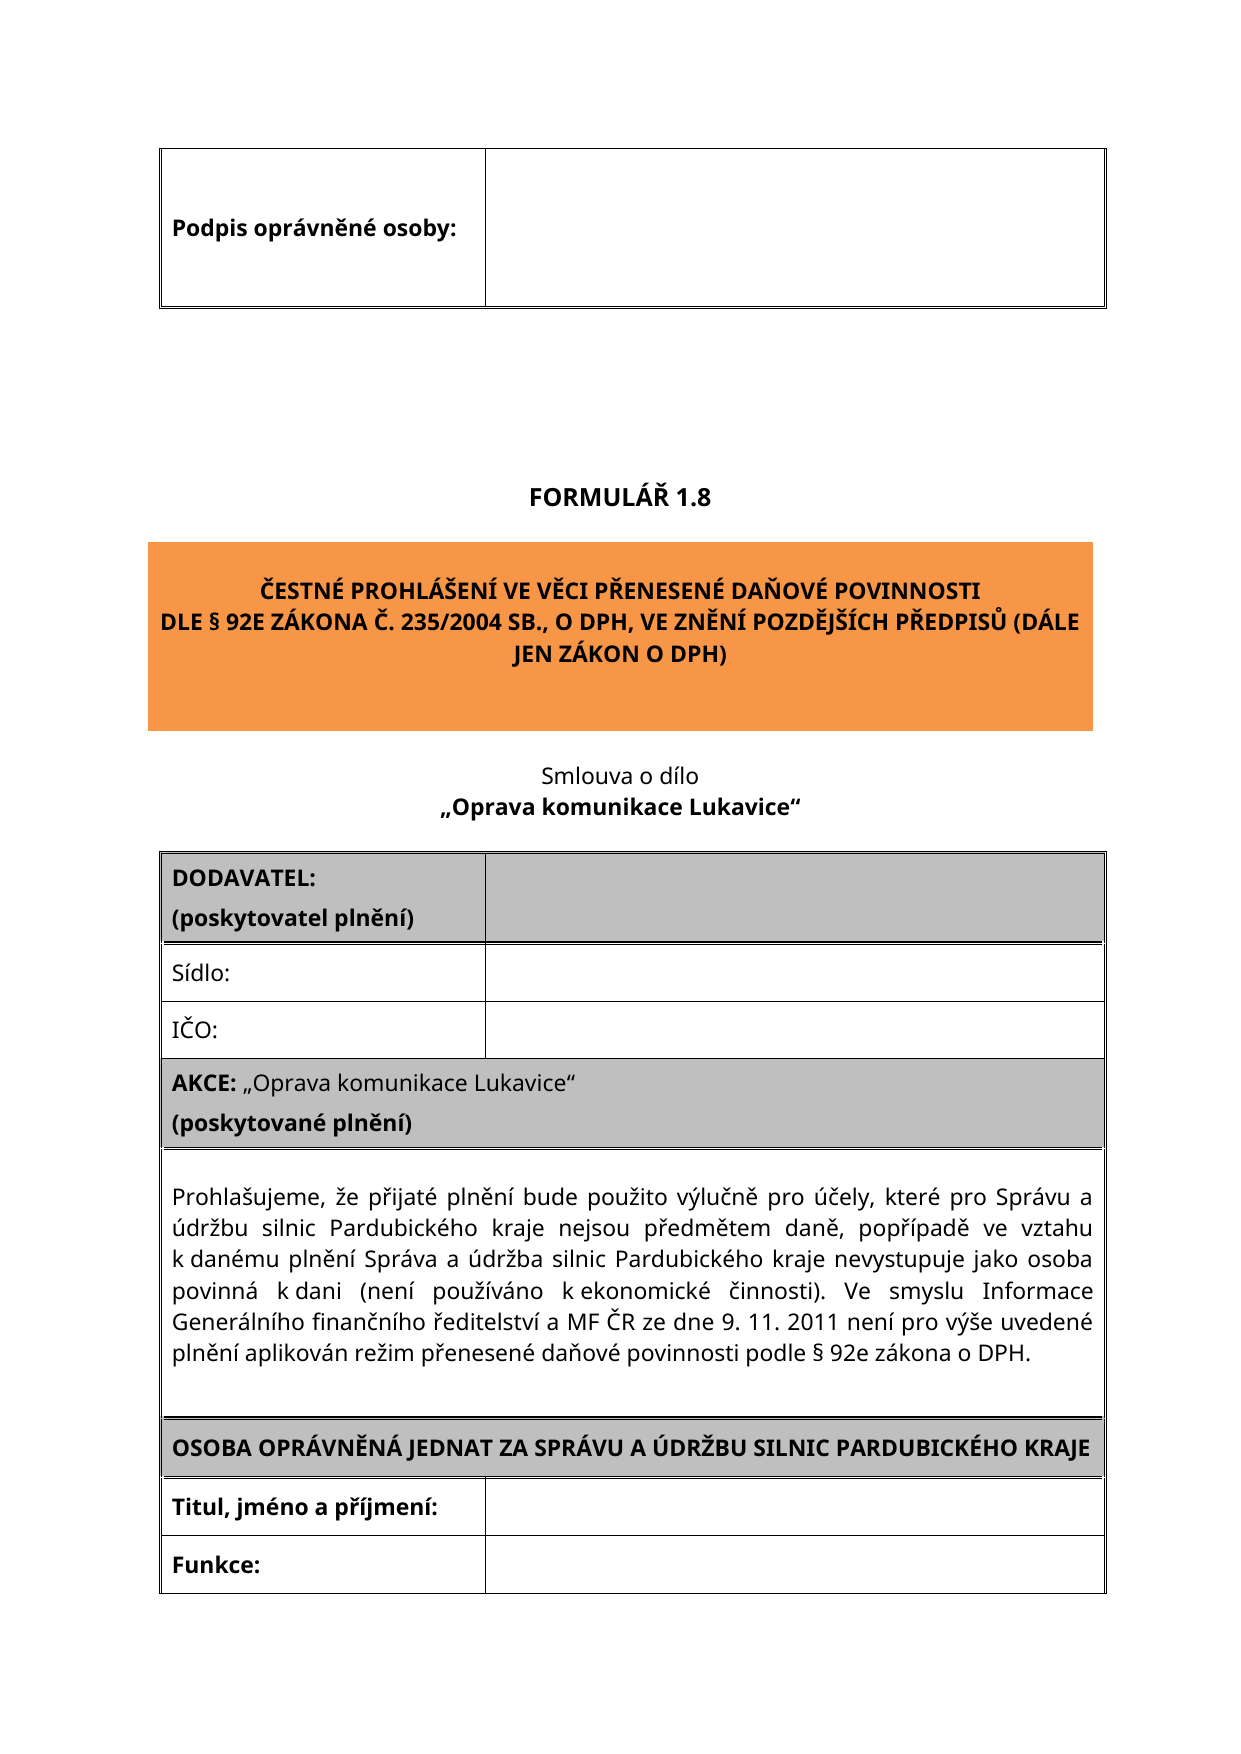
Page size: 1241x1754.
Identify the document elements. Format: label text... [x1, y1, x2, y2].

table_cell Funkce: [162, 1536, 485, 1592]
table_header [486, 854, 1104, 941]
text Smlouva o dílo [148, 760, 1093, 791]
table_header DODAVATEL: (poskytovatel plnění) [162, 854, 485, 941]
table_cell [486, 1536, 1104, 1592]
text dle § 92e zákona č. 235/2004 Sb., o DPH, ve znění pozdějších předpisů (dále jen zákon o DPH) [148, 606, 1093, 669]
text FORMULÁŘ 1.8 [148, 480, 1093, 514]
table_cell Prohlašujeme, že přijaté plnění bude použito výlučně pro účely, které pro Správu a údržbu silnic Pardubického kraje nejsou předmětem daně, popřípadě ve vztahu k danému plnění Správa a údržba silnic Pardubického kraje nevystupuje jako osoba povinná k dani (není používáno k ekonomické činnosti). Ve smyslu Informace Generálního finančního ředitelství a MF ČR ze dne 9. 11. 2011 není pro výše uvedené plnění aplikován režim přenesené daňové povinnosti podle § 92e zákona o DPH. [162, 1147, 1104, 1416]
table_cell Sídlo: [162, 941, 485, 1001]
table_cell [486, 1002, 1104, 1058]
table_cell Podpis oprávněné osoby: [162, 149, 485, 306]
table_cell Titul, jméno a příjmení: [162, 1476, 485, 1535]
text čestné Prohlášení ve věci přenesené daňové povinnosti [148, 575, 1093, 606]
table_cell [486, 941, 1104, 1001]
table_cell AKCE: „Oprava komunikace Lukavice“ (poskytované plnění) [162, 1059, 1104, 1147]
table_cell IČO: [162, 1002, 485, 1058]
table_cell [486, 149, 1104, 306]
text „Oprava komunikace Lukavice“ [148, 791, 1093, 822]
table_cell [486, 1476, 1104, 1535]
table_cell osoba oprávněná jednat za SPRÁVU A ÚDRŽBU SILNIC PARDUBICKÉHO KRAJE [162, 1416, 1104, 1476]
